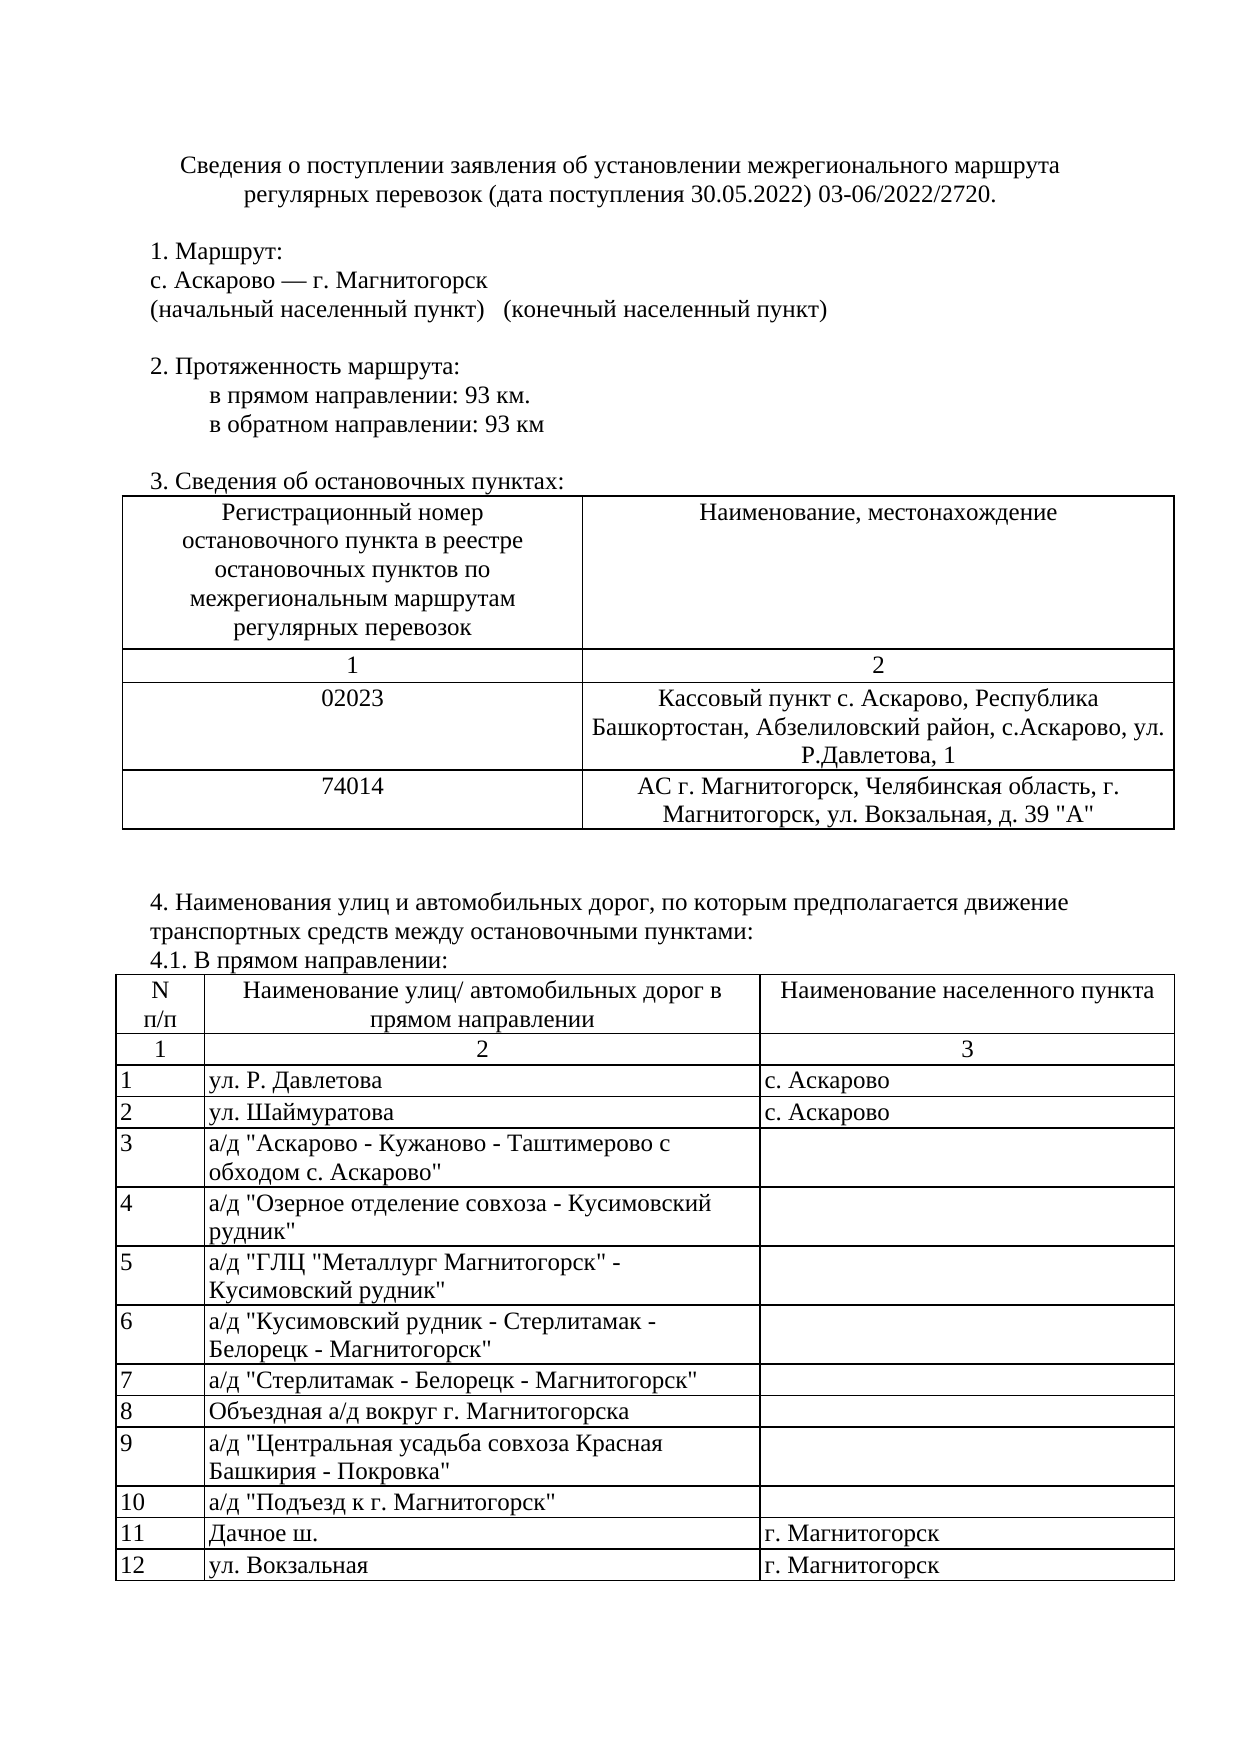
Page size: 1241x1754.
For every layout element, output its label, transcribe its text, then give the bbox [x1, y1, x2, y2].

text 1. Маршрут: [150, 236, 1090, 265]
table_cell 3 [761, 1034, 1174, 1064]
text в обратном направлении: 93 км [150, 409, 1090, 437]
table_cell [761, 1129, 1174, 1186]
table_cell 6 [117, 1306, 204, 1363]
text 2. Протяженность маршрута: [150, 351, 1090, 380]
text Сведения о поступлении заявления об установлении межрегионального маршрута регулярных перевозок (дата поступления 30.05.2022) 03-06/2022/2720. [150, 150, 1090, 207]
table_cell ул. Шаймуратова [205, 1097, 759, 1127]
table_cell 7 [117, 1365, 204, 1395]
table_cell с. Аскарово [761, 1097, 1174, 1127]
text 4.1. В прямом направлении: [150, 945, 1090, 973]
table_cell 2 [205, 1034, 759, 1064]
table_cell а/д "Стерлитамак - Белорецк - Магнитогорск" [205, 1365, 759, 1395]
table_cell 12 [117, 1550, 204, 1579]
text 4. Наименования улиц и автомобильных дорог, по которым предполагается движение транспортных средств между остановочными пунктами: [150, 887, 1090, 945]
table_cell 74014 [123, 771, 582, 828]
table_cell а/д "Озерное отделение совхоза - Кусимовский рудник" [205, 1188, 759, 1245]
table_cell Дачное ш. [205, 1518, 759, 1548]
table_header N п/п [117, 975, 204, 1033]
table_cell 02023 [123, 683, 582, 769]
table_cell г. Магнитогорск [761, 1550, 1174, 1579]
table_cell 5 [117, 1247, 204, 1304]
text (начальный населенный пункт) (конечный населенный пункт) [150, 294, 1090, 322]
table_cell а/д "Аскарово - Кужаново - Таштимерово с обходом с. Аскарово" [205, 1129, 759, 1186]
table_header Наименование улиц/ автомобильных дорог в прямом направлении [205, 975, 759, 1033]
table_cell 9 [117, 1428, 204, 1485]
table_cell а/д "Подъезд к г. Магнитогорск" [205, 1487, 759, 1517]
table_cell 1 [117, 1066, 204, 1096]
table_cell [761, 1188, 1174, 1245]
table_cell [761, 1396, 1174, 1426]
table_cell 2 [583, 650, 1173, 681]
table_cell 1 [117, 1034, 204, 1064]
table_header Регистрационный номер остановочного пункта в реестре остановочных пунктов по межрегиональным маршрутам регулярных перевозок [123, 497, 582, 648]
table_cell [761, 1247, 1174, 1304]
table_cell [761, 1365, 1174, 1395]
table_cell 8 [117, 1396, 204, 1426]
table_cell 3 [117, 1129, 204, 1186]
table_cell ул. Р. Давлетова [205, 1066, 759, 1096]
table_header Наименование населенного пункта [761, 975, 1174, 1033]
table_cell [761, 1428, 1174, 1485]
table_cell 11 [117, 1518, 204, 1548]
table_header Наименование, местонахождение [583, 497, 1173, 648]
table_cell 1 [123, 650, 582, 681]
text 3. Сведения об остановочных пунктах: [150, 466, 1090, 495]
table_cell Объездная а/д вокруг г. Магнитогорска [205, 1396, 759, 1426]
table_cell [761, 1306, 1174, 1363]
table_cell а/д "ГЛЦ "Металлург Магнитогорск" - Кусимовский рудник" [205, 1247, 759, 1304]
table_cell [761, 1487, 1174, 1517]
table_cell г. Магнитогорск [761, 1518, 1174, 1548]
table_cell 4 [117, 1188, 204, 1245]
table_cell АС г. Магнитогорск, Челябинская область, г. Магнитогорск, ул. Вокзальная, д. 39 "А" [583, 771, 1173, 828]
table_cell 10 [117, 1487, 204, 1517]
table_cell ул. Вокзальная [205, 1550, 759, 1579]
text с. Аскарово — г. Магнитогорск [150, 265, 1090, 294]
table_cell а/д "Кусимовский рудник - Стерлитамак - Белорецк - Магнитогорск" [205, 1306, 759, 1363]
table_cell с. Аскарово [761, 1066, 1174, 1096]
text в прямом направлении: 93 км. [150, 380, 1090, 409]
table_cell Кассовый пункт с. Аскарово, Республика Башкортостан, Абзелиловский район, с.Аскарово, ул. Р.Давлетова, 1 [583, 683, 1173, 769]
table_cell 2 [117, 1097, 204, 1127]
table_cell а/д "Центральная усадьба совхоза Красная Башкирия - Покровка" [205, 1428, 759, 1485]
